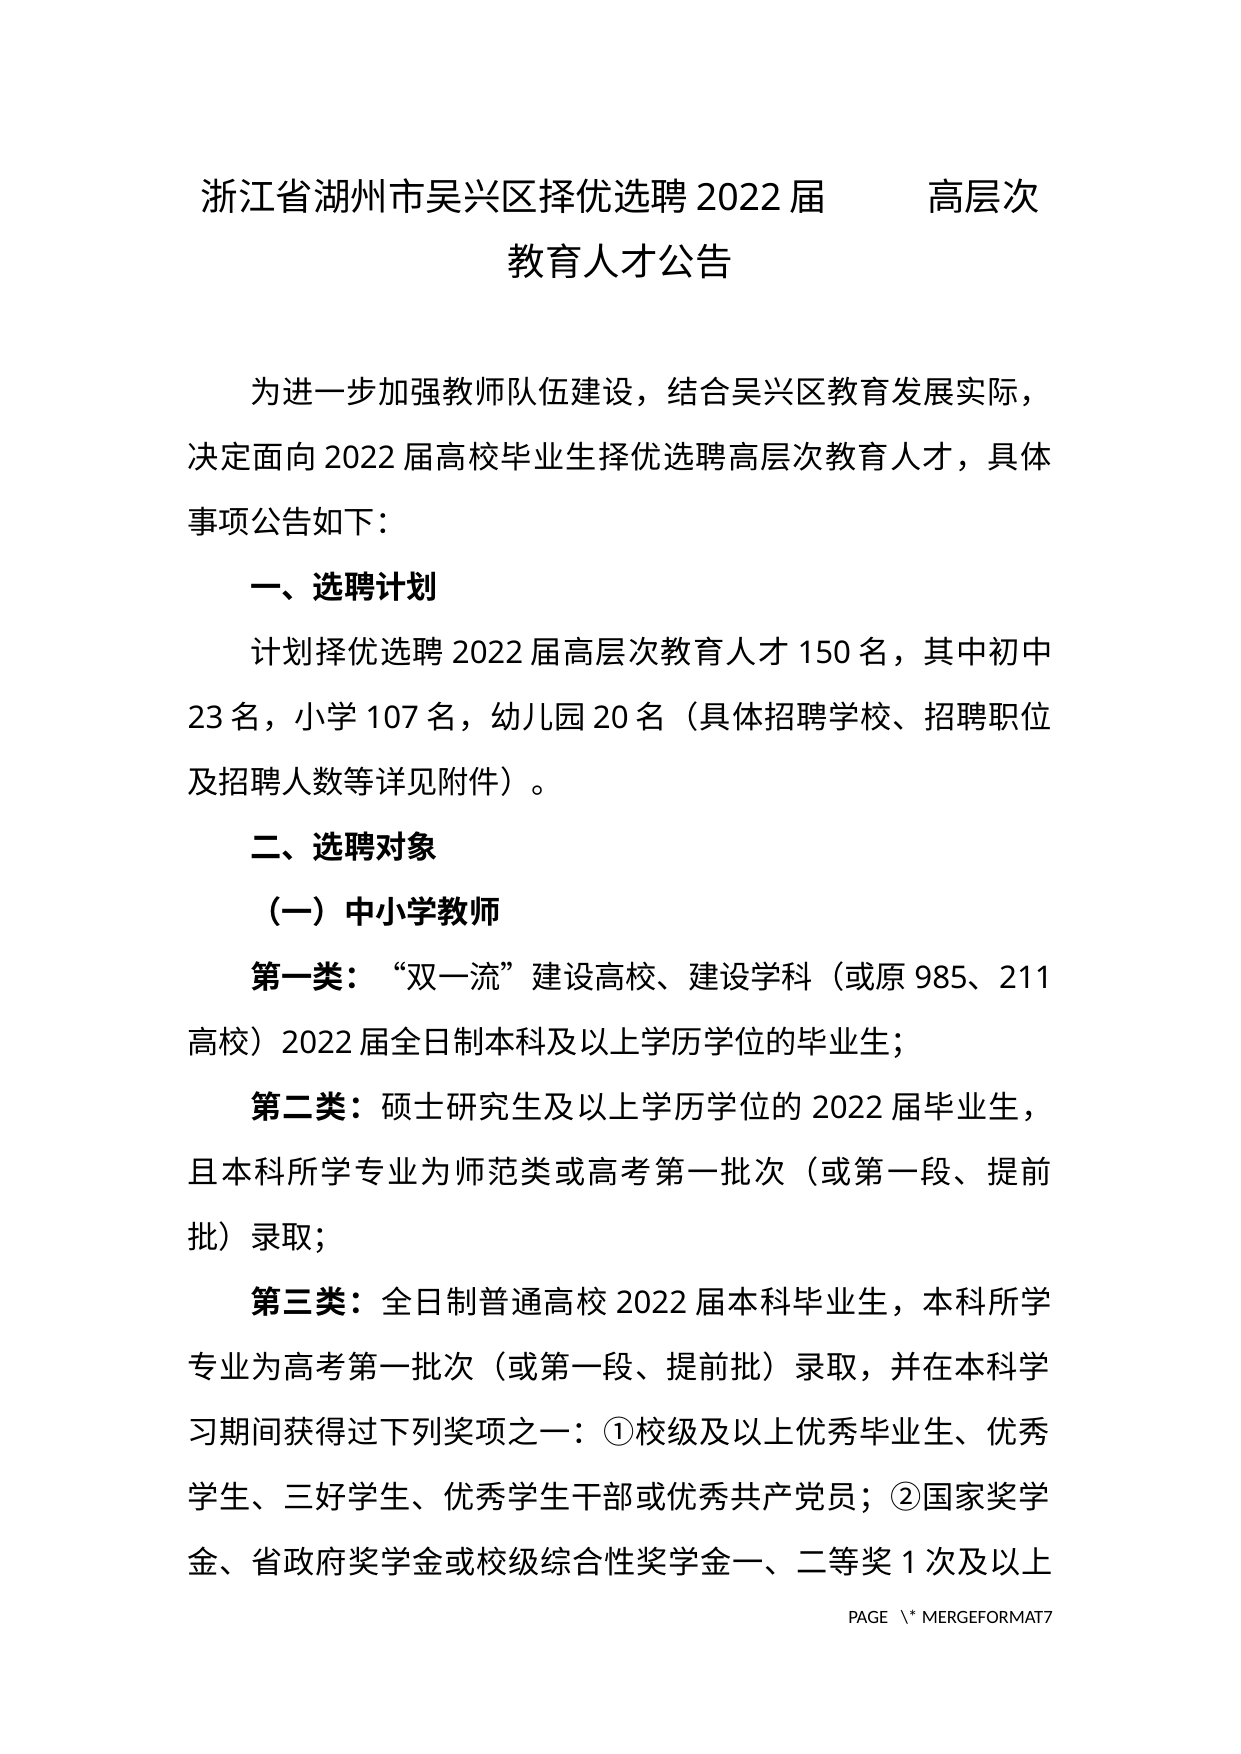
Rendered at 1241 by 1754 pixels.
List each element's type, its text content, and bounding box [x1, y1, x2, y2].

text 第二类：硕士研究生及以上学历学位的2022届毕业生，且本科所学专业为师范类或高考第一批次（或第一段、提前批）录取； [187, 1072, 1053, 1267]
text 计划择优选聘2022届高层次教育人才150名，其中初中23名，小学107名，幼儿园20名（具体招聘学校、招聘职位及招聘人数等详见附件）。 [187, 617, 1053, 812]
text 二、选聘对象 [187, 812, 1053, 877]
text 为进一步加强教师队伍建设，结合吴兴区教育发展实际，决定面向2022届高校毕业生择优选聘高层次教育人才，具体事项公告如下： [187, 357, 1053, 552]
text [187, 1267, 1053, 1592]
text 第一类：“双一流”建设高校、建设学科（或原985、211高校）2022届全日制本科及以上学历学位的毕业生； [187, 942, 1053, 1072]
text （一）中小学教师 [187, 877, 1053, 942]
text 一、选聘计划 [187, 552, 1053, 617]
text 浙江省湖州市吴兴区择优选聘2022届 高层次教育人才公告 [187, 162, 1053, 292]
